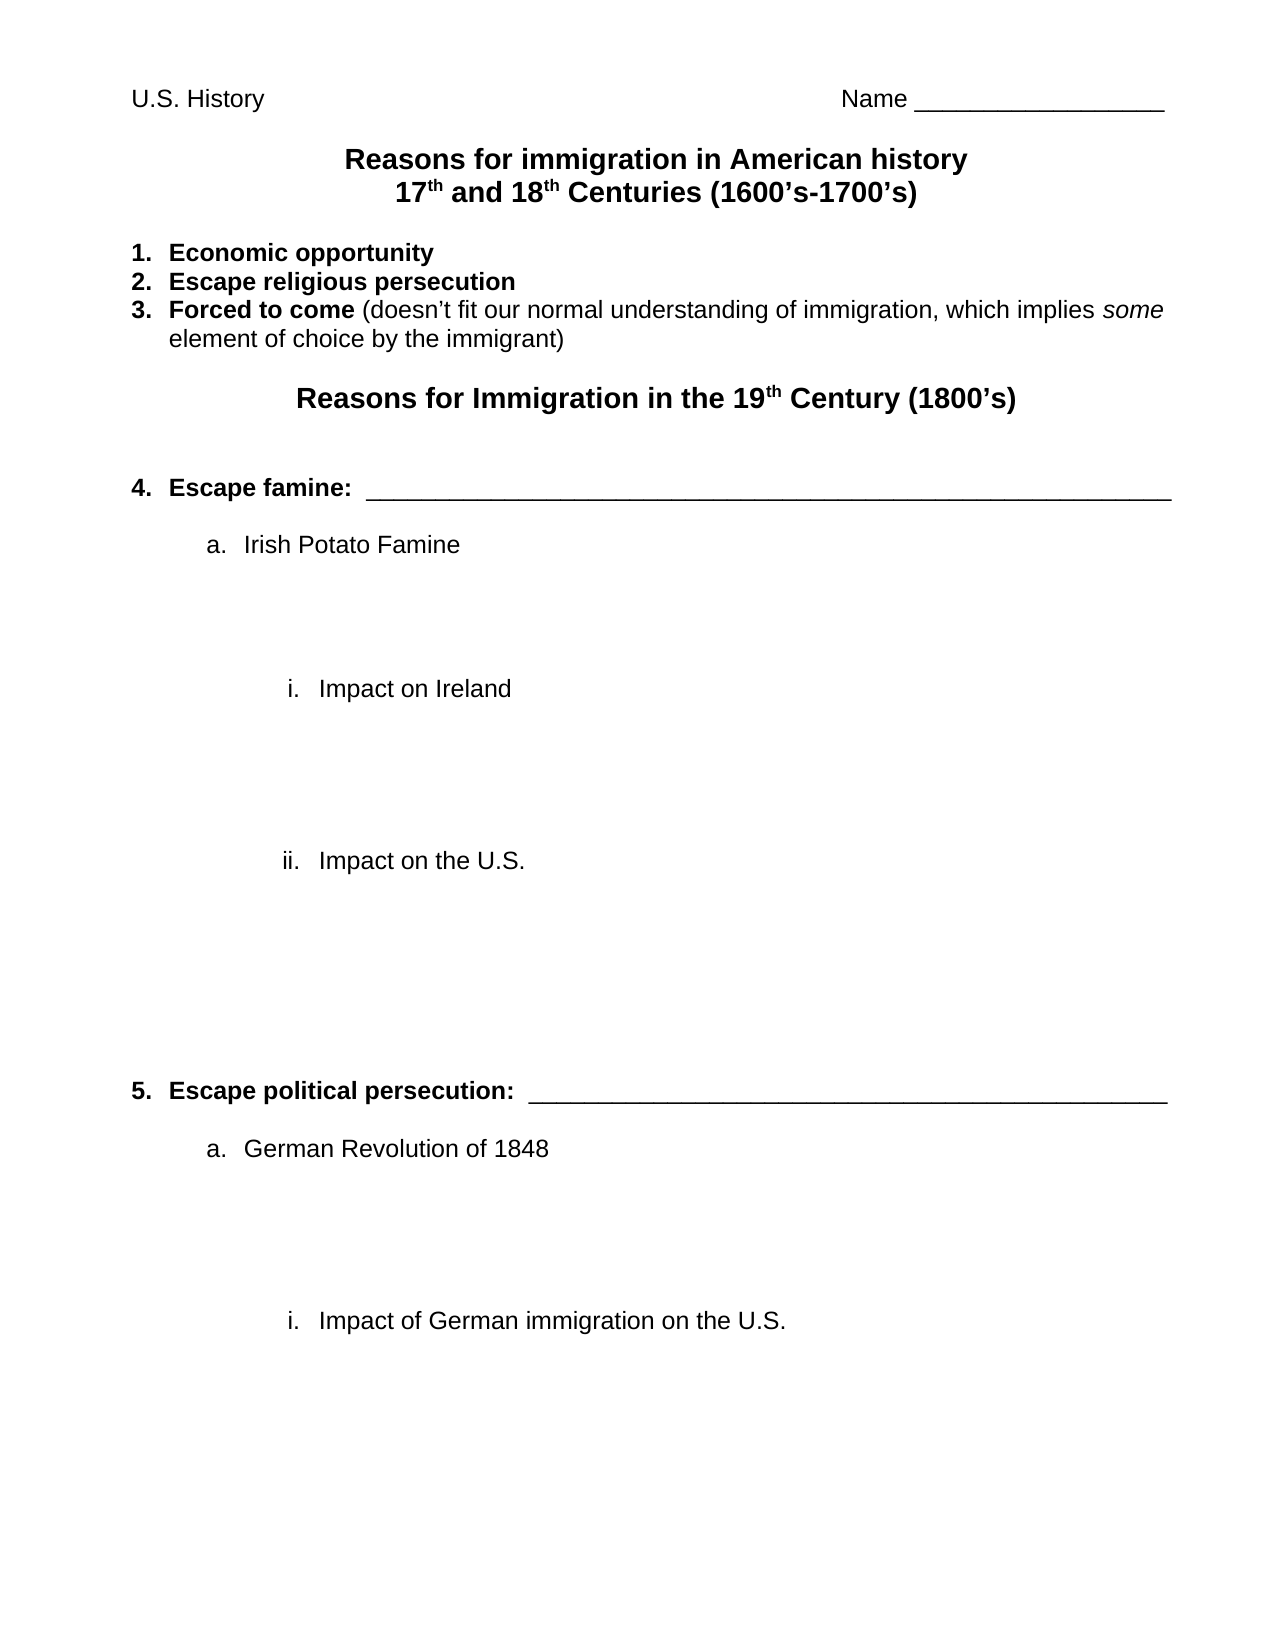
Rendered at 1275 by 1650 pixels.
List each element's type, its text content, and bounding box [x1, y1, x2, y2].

text Reasons for Immigration in the 19th Century (1800’s) [131, 381, 1181, 415]
list Forced to come (doesn’t fit our normal understanding of immigration, which implies some element of choice by the immigrant) [131, 295, 1181, 353]
list Escape political persecution: ______________________________________________ [131, 1076, 1181, 1105]
list German Revolution of 1848 [206, 1134, 1181, 1162]
list Impact of German immigration on the U.S. [300, 1306, 1181, 1335]
list Impact on the U.S. [300, 846, 1181, 875]
list Escape religious persecution [131, 266, 1181, 295]
list Impact on Ireland [300, 674, 1181, 702]
text Reasons for immigration in American history [131, 142, 1181, 175]
list Economic opportunity [131, 238, 1181, 266]
text 17th and 18th Centuries (1600’s-1700’s) [131, 175, 1181, 209]
list Escape famine: __________________________________________________________ [131, 472, 1181, 501]
text U.S. History Name __________________ [131, 84, 1181, 113]
list Irish Potato Famine [206, 530, 1181, 559]
